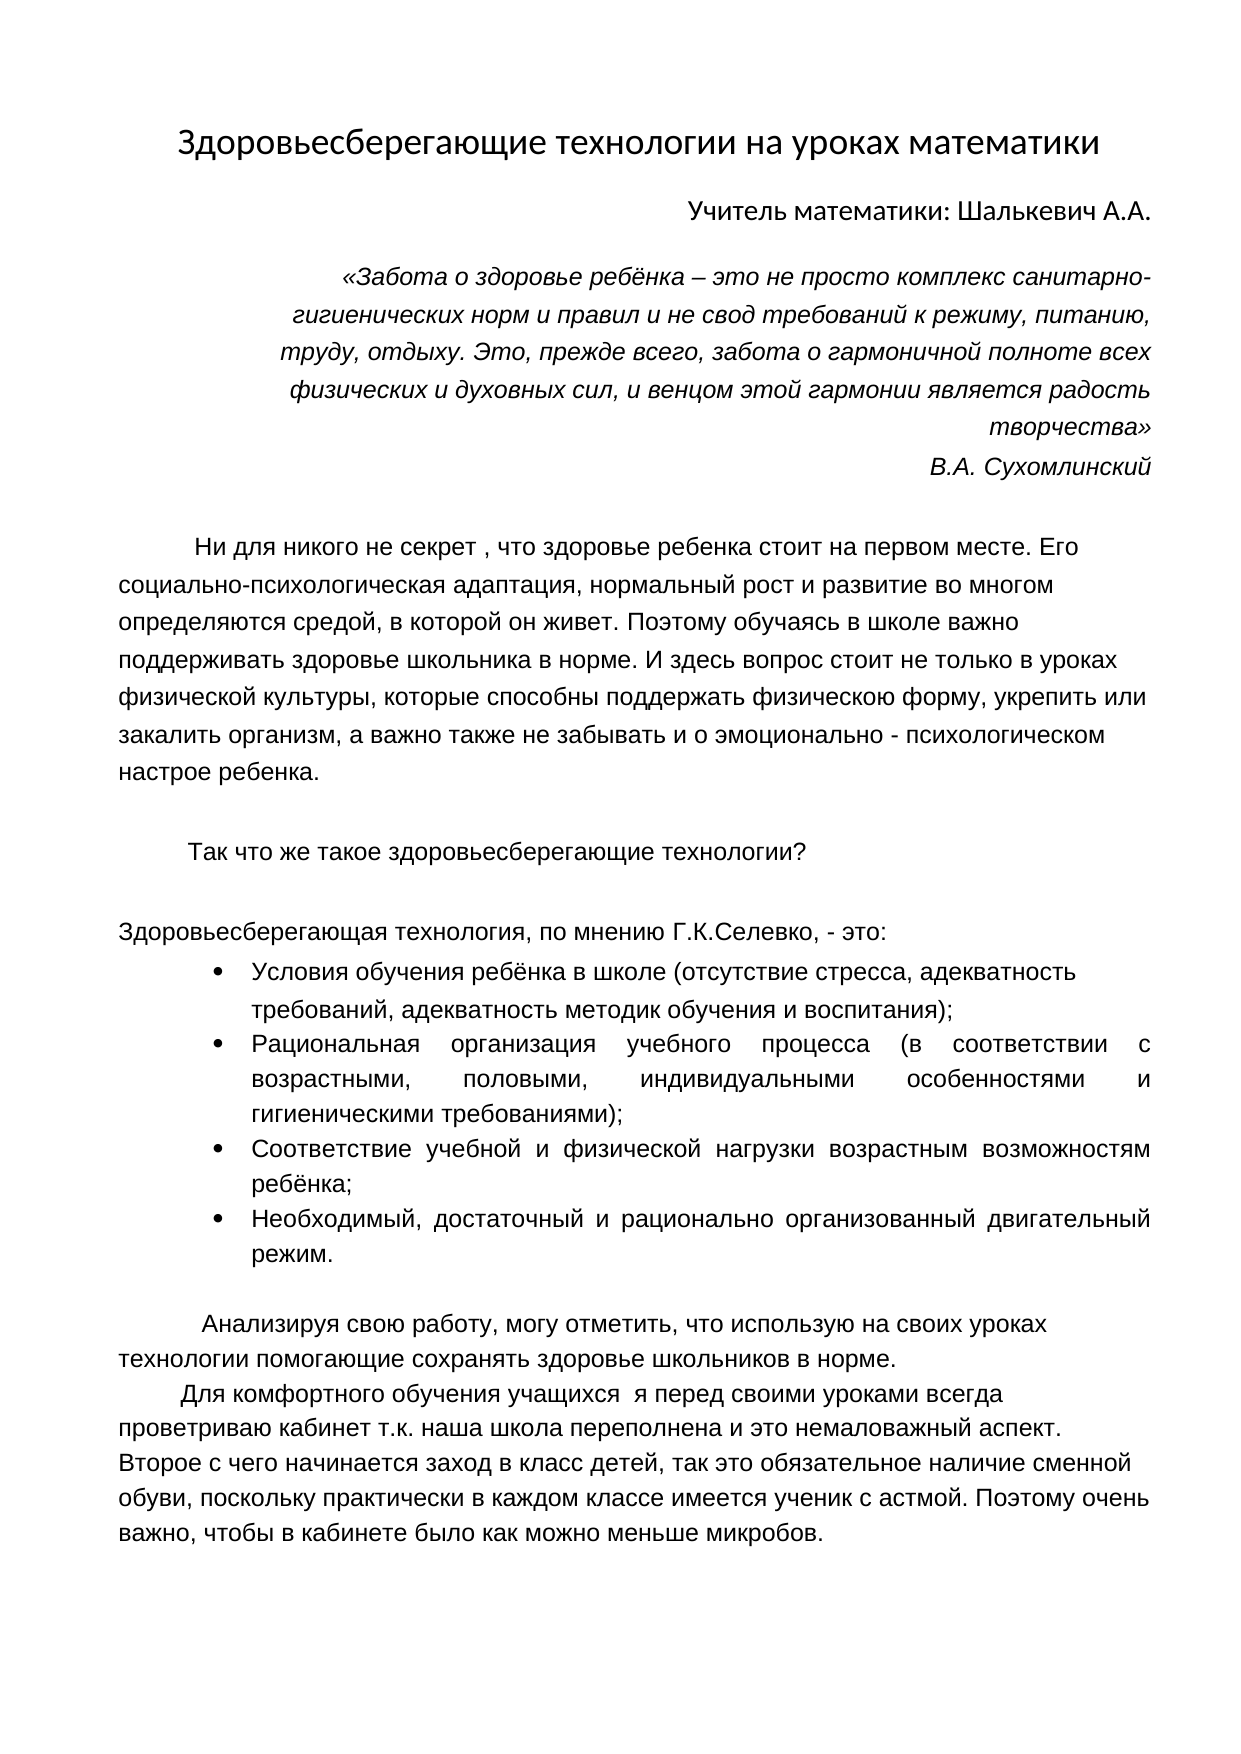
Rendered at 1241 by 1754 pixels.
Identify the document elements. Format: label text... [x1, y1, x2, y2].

list Необходимый, достаточный и рационально организованный двигательный режим. [213, 1198, 1152, 1268]
text Учитель математики: Шалькевич А.А. [177, 192, 1152, 227]
text Ни для никого не секрет , что здоровье ребенка стоит на первом месте. Его социально-психологическая адаптация, нормальный рост и развитие во многом определяются средой, в которой он живет. Поэтому обучаясь в школе важно поддерживать здоровье школьника в норме. И здесь вопрос стоит не только в уроках физической культуры, которые способны поддержать физическою форму, укрепить или закалить организм, а важно также не забывать и о эмоционально - психологическом настрое ребенка. [118, 523, 1152, 786]
text Здоровьесберегающая технология, по мнению Г.К.Селевко, - это: [118, 908, 1152, 946]
list Условия обучения ребёнка в школе (отсутствие стресса, адекватность требований, адекватность методик обучения и воспитания); [213, 948, 1152, 1023]
text «Забота о здоровье ребёнка – это не просто комплекс санитарно-гигиенических норм и правил и не свод требований к режиму, питанию, труду, отдыху. Это, прежде всего, забота о гармоничной полноте всех физических и духовных сил, и венцом этой гармонии является радость творчества» [252, 253, 1152, 441]
list Рациональная организация учебного процесса (в соответствии с возрастными, половыми, индивидуальными особенностями и гигиеническими требованиями); [213, 1023, 1152, 1128]
text Здоровьесберегающие технологии на уроках математики [177, 118, 1152, 164]
text В.А. Сухомлинский [252, 443, 1152, 481]
list Соответствие учебной и физической нагрузки возрастным возможностям ребёнка; [213, 1128, 1152, 1198]
list Для комфортного обучения учащихся я перед своими уроками всегда проветриваю кабинет т.к. наша школа переполнена и это немаловажный аспект. Второе с чего начинается заход в класс детей, так это обязательное наличие сменной обуви, поскольку практически в каждом классе имеется ученик с астмой. Поэтому очень важно, чтобы в кабинете было как можно меньше микробов. [118, 1372, 1152, 1547]
list Анализируя свою работу, могу отметить, что использую на своих уроках технологии помогающие сохранять здоровье школьников в норме. [118, 1303, 1152, 1372]
text Так что же такое здоровьесберегающие технологии? [118, 828, 1152, 866]
